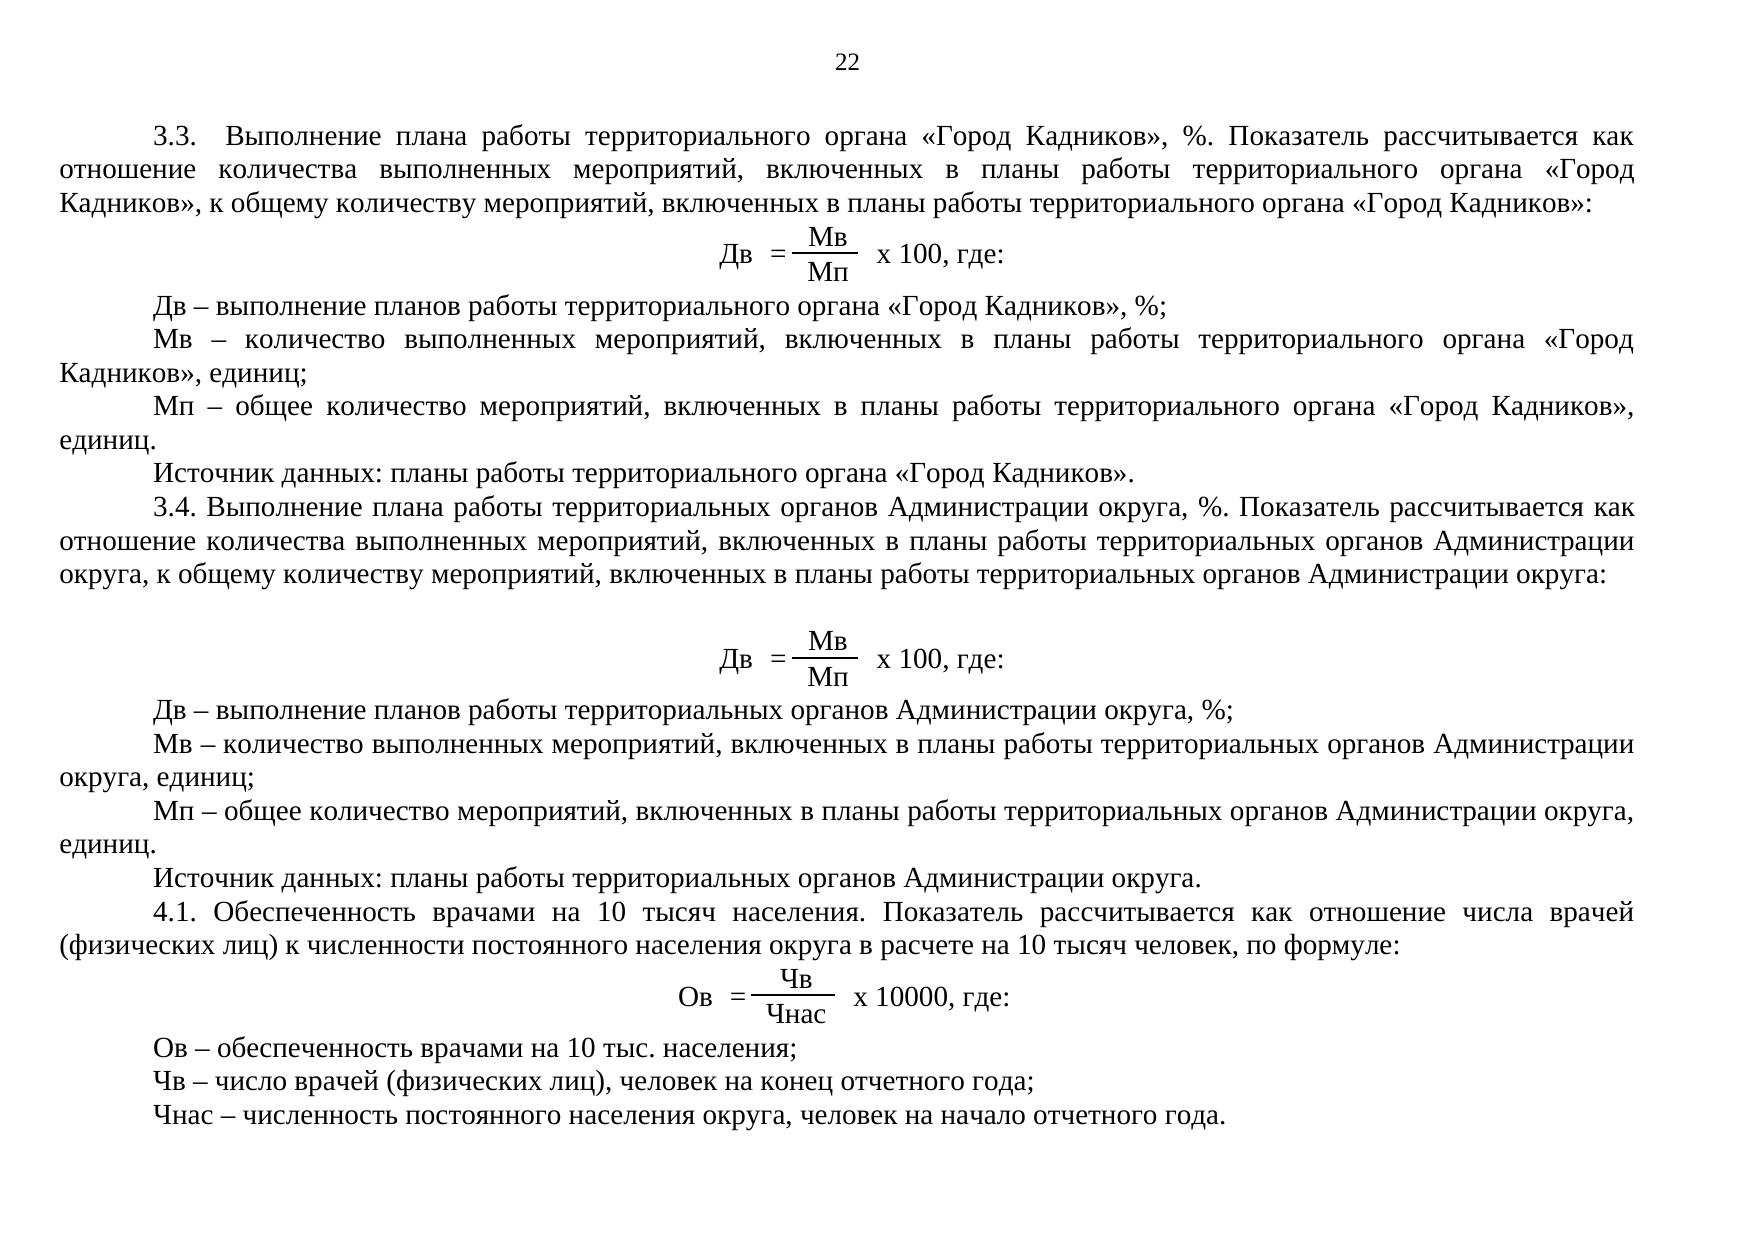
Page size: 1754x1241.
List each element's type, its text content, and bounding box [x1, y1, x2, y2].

text Чнас – численность постоянного населения округа, человек на начало отчетного года. [59, 1097, 1636, 1131]
table_header = [753, 623, 792, 692]
text Ов – обеспеченность врачами на 10 тыс. населения; [59, 1030, 1636, 1063]
text 3.4. Выполнение плана работы территориальных органов Администрации округа, %. Показатель рассчитывается как отношение количества выполненных мероприятий, включенных в планы работы территориальных органов Администрации округа, к общему количеству мероприятий, включенных в планы работы территориальных органов Администрации округа: [59, 489, 1636, 590]
text Мв – количество выполненных мероприятий, включенных в планы работы территориального органа «Город Кадников», единиц; [59, 321, 1636, 388]
table_header Чв [751, 961, 834, 994]
text 4.1. Обеспеченность врачами на 10 тысяч населения. Показатель рассчитывается как отношение числа врачей (физических лиц) к численности постоянного населения округа в расчете на 10 тысяч человек, по формуле: [59, 894, 1636, 961]
text Источник данных: планы работы территориальных органов Администрации округа. [59, 860, 1636, 894]
table_header Дв [669, 623, 753, 692]
text Чв – число врачей (физических лиц), человек на конец отчетного года; [59, 1063, 1636, 1097]
table_cell Мп [792, 659, 858, 692]
text Мп – общее количество мероприятий, включенных в планы работы территориального органа «Город Кадников», единиц. [59, 388, 1636, 456]
table_header х 10000, где: [835, 961, 1064, 1030]
table_header х 100, где: [858, 623, 1026, 692]
table_cell Мп [792, 254, 858, 288]
table_header Мв [792, 219, 858, 252]
table_header Дв [669, 219, 753, 288]
text Дв – выполнение планов работы территориального органа «Город Кадников», %; [59, 288, 1636, 321]
table_cell Чнас [751, 996, 834, 1030]
table_header Ов [631, 961, 712, 1030]
text Мв – количество выполненных мероприятий, включенных в планы работы территориальных органов Администрации округа, единиц; [59, 726, 1636, 793]
text 3.3. Выполнение плана работы территориального органа «Город Кадников», %. Показатель рассчитывается как отношение количества выполненных мероприятий, включенных в планы работы территориального органа «Город Кадников», к общему количеству мероприятий, включенных в планы работы территориального органа «Город Кадников»: [59, 118, 1636, 219]
text Мп – общее количество мероприятий, включенных в планы работы территориальных органов Администрации округа, единиц. [59, 793, 1636, 860]
table_header = [753, 219, 792, 288]
table_header Мв [792, 623, 858, 657]
table_header = [713, 961, 751, 1030]
text Дв – выполнение планов работы территориальных органов Администрации округа, %; [59, 692, 1636, 726]
table_header х 100, где: [858, 219, 1026, 288]
text Источник данных: планы работы территориального органа «Город Кадников». [59, 456, 1636, 489]
